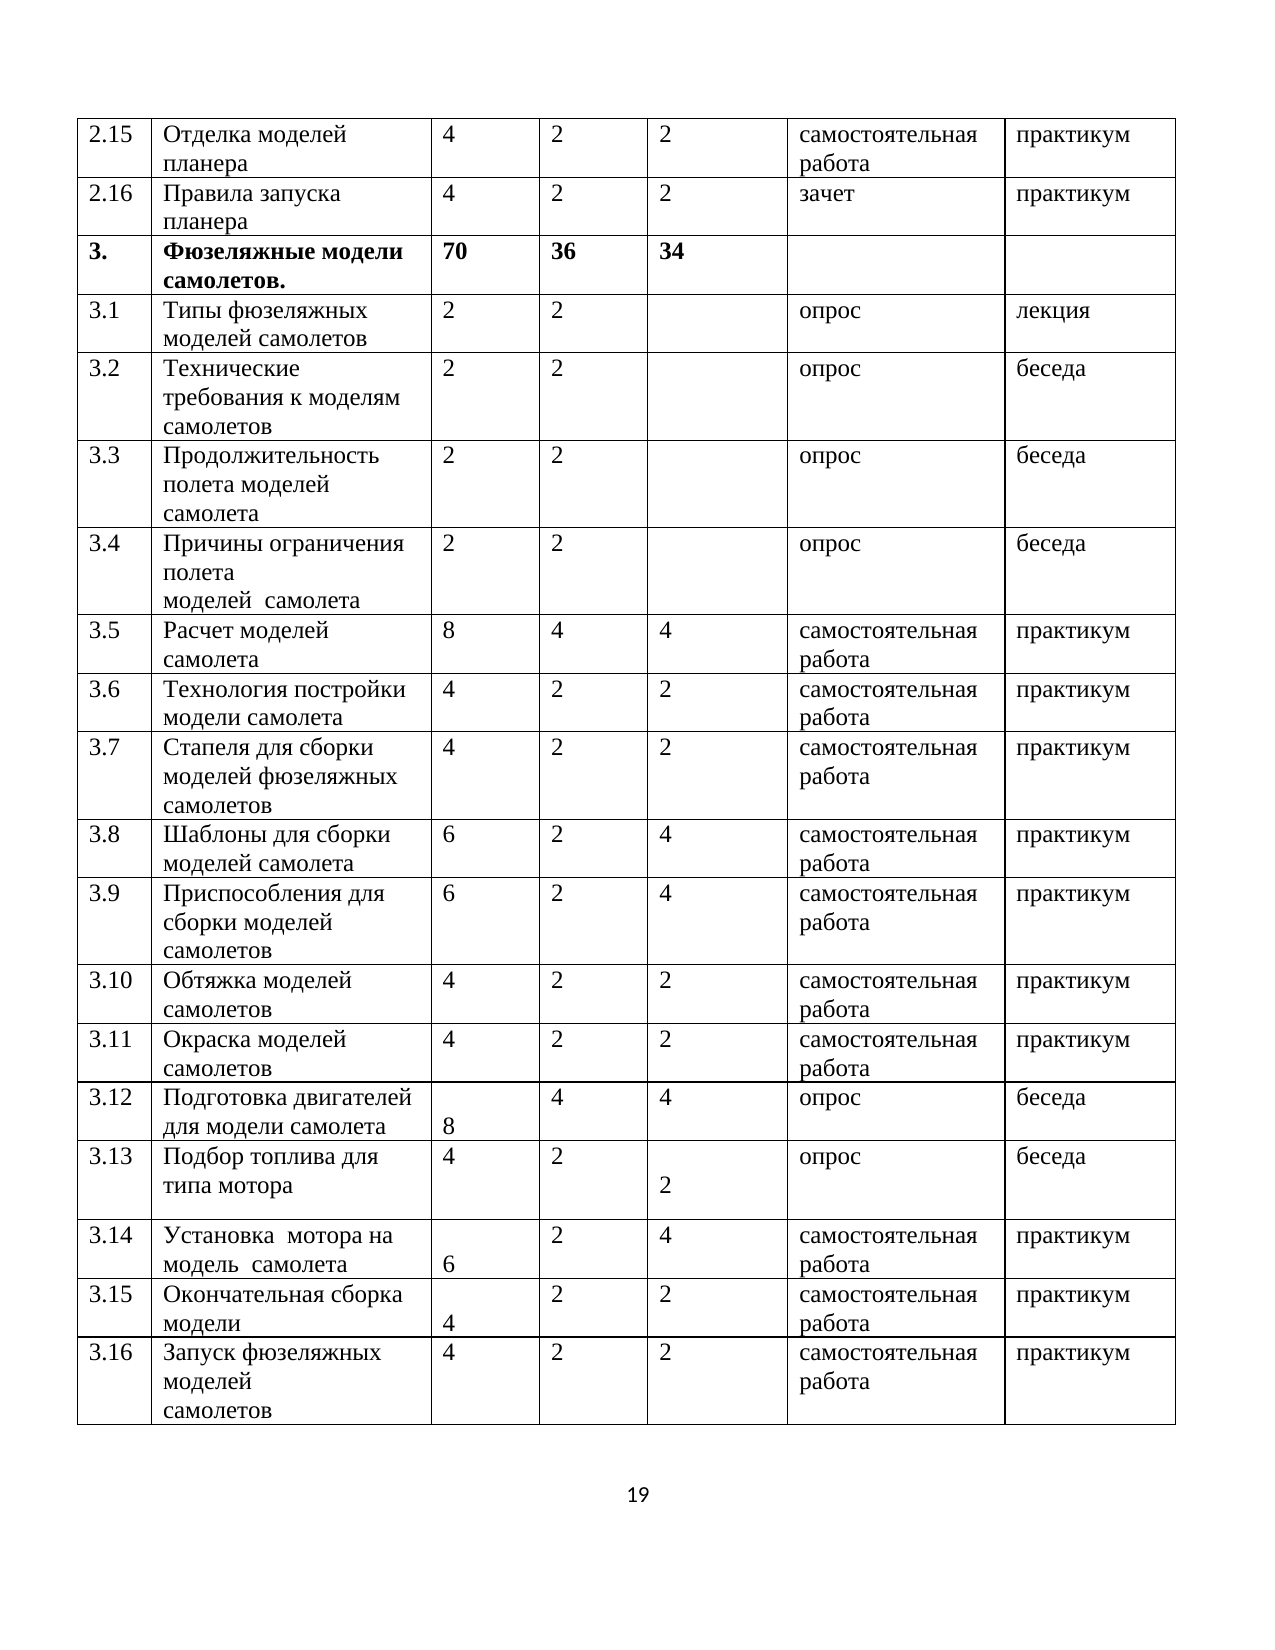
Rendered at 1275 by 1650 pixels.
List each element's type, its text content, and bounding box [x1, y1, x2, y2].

table_cell 4 [540, 1083, 647, 1140]
table_cell 3.7 [78, 732, 151, 818]
table_cell 2 [540, 878, 647, 964]
table_cell 3.4 [78, 528, 151, 614]
table_cell 2 [432, 295, 539, 352]
table_cell самостоятельная работа [788, 1220, 1004, 1278]
table_cell лекция [1006, 295, 1175, 352]
table_cell 2 [540, 1220, 647, 1278]
table_cell 2 [432, 441, 539, 527]
table_cell практикум [1006, 878, 1175, 964]
table_cell 2 [540, 178, 647, 235]
table_cell Технология постройки модели самолета [152, 674, 431, 731]
table_cell практикум [1006, 674, 1175, 731]
table_cell 2 [540, 1141, 647, 1219]
table_cell Отделка моделей планера [152, 119, 431, 177]
table_cell 3.16 [78, 1338, 151, 1424]
table_cell 2 [540, 528, 647, 614]
table_cell Подбор топлива для типа мотора [152, 1141, 431, 1219]
table_cell [648, 295, 787, 352]
table_cell Типы фюзеляжных моделей самолетов [152, 295, 431, 352]
table_cell [648, 528, 787, 614]
table_cell 4 [432, 732, 539, 818]
table_cell Подготовка двигателей для модели самолета [152, 1083, 431, 1140]
table_cell опрос [788, 1141, 1004, 1219]
table_cell практикум [1006, 1024, 1175, 1081]
table_cell опрос [788, 353, 1004, 439]
table_cell практикум [1006, 615, 1175, 673]
table_cell 8 [432, 615, 539, 673]
table_cell 2 [432, 528, 539, 614]
table_cell [648, 441, 787, 527]
table_cell 2 [540, 441, 647, 527]
table_cell Установка мотора на модель самолета [152, 1220, 431, 1278]
table_cell 36 [540, 236, 647, 294]
table_cell 3.8 [78, 820, 151, 877]
table_cell 2 [648, 1024, 787, 1081]
table_cell самостоятельная работа [788, 820, 1004, 877]
table_cell Стапеля для сборки моделей фюзеляжных самолетов [152, 732, 431, 818]
table_cell 3.10 [78, 965, 151, 1023]
table_cell Шаблоны для сборки моделей самолета [152, 820, 431, 877]
table_cell Технические требования к моделям самолетов [152, 353, 431, 439]
table_cell Причины ограничения полета моделей самолета [152, 528, 431, 614]
table_cell самостоятельная работа [788, 965, 1004, 1023]
table_cell 4 [432, 965, 539, 1023]
table_cell 2 [540, 295, 647, 352]
table_cell 4 [648, 615, 787, 673]
table_cell практикум [1006, 1279, 1175, 1336]
table_cell 4 [432, 1279, 539, 1336]
table_cell беседа [1006, 1141, 1175, 1219]
table_cell практикум [1006, 1220, 1175, 1278]
table_cell 6 [432, 820, 539, 877]
table_cell 2 [540, 674, 647, 731]
table_cell самостоятельная работа [788, 732, 1004, 818]
table_cell самостоятельная работа [788, 1338, 1004, 1424]
table_cell 2 [540, 119, 647, 177]
table_cell 4 [432, 119, 539, 177]
table_cell 4 [432, 1338, 539, 1424]
table_cell Запуск фюзеляжных моделей самолетов [152, 1338, 431, 1424]
table_cell 4 [648, 1083, 787, 1140]
table_cell Приспособления для сборки моделей самолетов [152, 878, 431, 964]
table_cell 2.16 [78, 178, 151, 235]
table_cell практикум [1006, 965, 1175, 1023]
table_cell 3.1 [78, 295, 151, 352]
table_cell 2.15 [78, 119, 151, 177]
table_cell Фюзеляжные модели самолетов. [152, 236, 431, 294]
table_cell Правила запуска планера [152, 178, 431, 235]
table_cell 2 [648, 732, 787, 818]
table_cell 3.9 [78, 878, 151, 964]
table_cell 3.5 [78, 615, 151, 673]
table_cell 2 [540, 1024, 647, 1081]
table_cell 3.3 [78, 441, 151, 527]
table_cell 4 [432, 674, 539, 731]
table_cell практикум [1006, 732, 1175, 818]
table_cell 2 [648, 178, 787, 235]
table_cell 3.6 [78, 674, 151, 731]
table_cell 2 [648, 1141, 787, 1219]
table_cell Расчет моделей самолета [152, 615, 431, 673]
table_cell 2 [648, 674, 787, 731]
table_cell 3.14 [78, 1220, 151, 1278]
table_cell 2 [648, 1279, 787, 1336]
table_cell 2 [540, 1279, 647, 1336]
table_cell зачет [788, 178, 1004, 235]
table_cell практикум [1006, 178, 1175, 235]
table_cell 2 [432, 353, 539, 439]
table_cell самостоятельная работа [788, 878, 1004, 964]
table_cell 4 [432, 178, 539, 235]
table_cell 2 [648, 965, 787, 1023]
table_cell самостоятельная работа [788, 615, 1004, 673]
table_cell опрос [788, 441, 1004, 527]
table_cell 4 [648, 878, 787, 964]
table_cell самостоятельная работа [788, 1024, 1004, 1081]
table_cell беседа [1006, 528, 1175, 614]
table_cell 3.12 [78, 1083, 151, 1140]
table_cell самостоятельная работа [788, 674, 1004, 731]
table_cell 2 [540, 820, 647, 877]
table_cell 3.11 [78, 1024, 151, 1081]
table_cell 2 [540, 965, 647, 1023]
table_cell 8 [432, 1083, 539, 1140]
table_cell опрос [788, 528, 1004, 614]
table_cell 4 [432, 1024, 539, 1081]
table_cell 4 [648, 1220, 787, 1278]
table_cell практикум [1006, 1338, 1175, 1424]
table_cell опрос [788, 1083, 1004, 1140]
table_cell беседа [1006, 353, 1175, 439]
table_cell 34 [648, 236, 787, 294]
table_cell Окончательная сборка модели [152, 1279, 431, 1336]
table_cell [1006, 236, 1175, 294]
table_cell 2 [648, 119, 787, 177]
table_cell 70 [432, 236, 539, 294]
table_cell самостоятельная работа [788, 1279, 1004, 1336]
table_cell Продолжительность полета моделей самолета [152, 441, 431, 527]
table_cell 2 [648, 1338, 787, 1424]
table_cell беседа [1006, 1083, 1175, 1140]
table_cell 4 [648, 820, 787, 877]
table_cell 2 [540, 353, 647, 439]
table_cell 3.15 [78, 1279, 151, 1336]
table_cell 3. [78, 236, 151, 294]
table_cell 3.13 [78, 1141, 151, 1219]
table_cell 2 [540, 732, 647, 818]
table_cell [788, 236, 1004, 294]
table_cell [788, 119, 1004, 177]
table_cell Окраска моделей самолетов [152, 1024, 431, 1081]
table_cell [648, 353, 787, 439]
table_cell 2 [540, 1338, 647, 1424]
table_cell 4 [540, 615, 647, 673]
table_cell беседа [1006, 441, 1175, 527]
table_cell практикум [1006, 119, 1175, 177]
table_cell 6 [432, 1220, 539, 1278]
table_cell 3.2 [78, 353, 151, 439]
table_cell 4 [432, 1141, 539, 1219]
table_cell 6 [432, 878, 539, 964]
table_cell практикум [1006, 820, 1175, 877]
table_cell опрос [788, 295, 1004, 352]
table_cell Обтяжка моделей самолетов [152, 965, 431, 1023]
